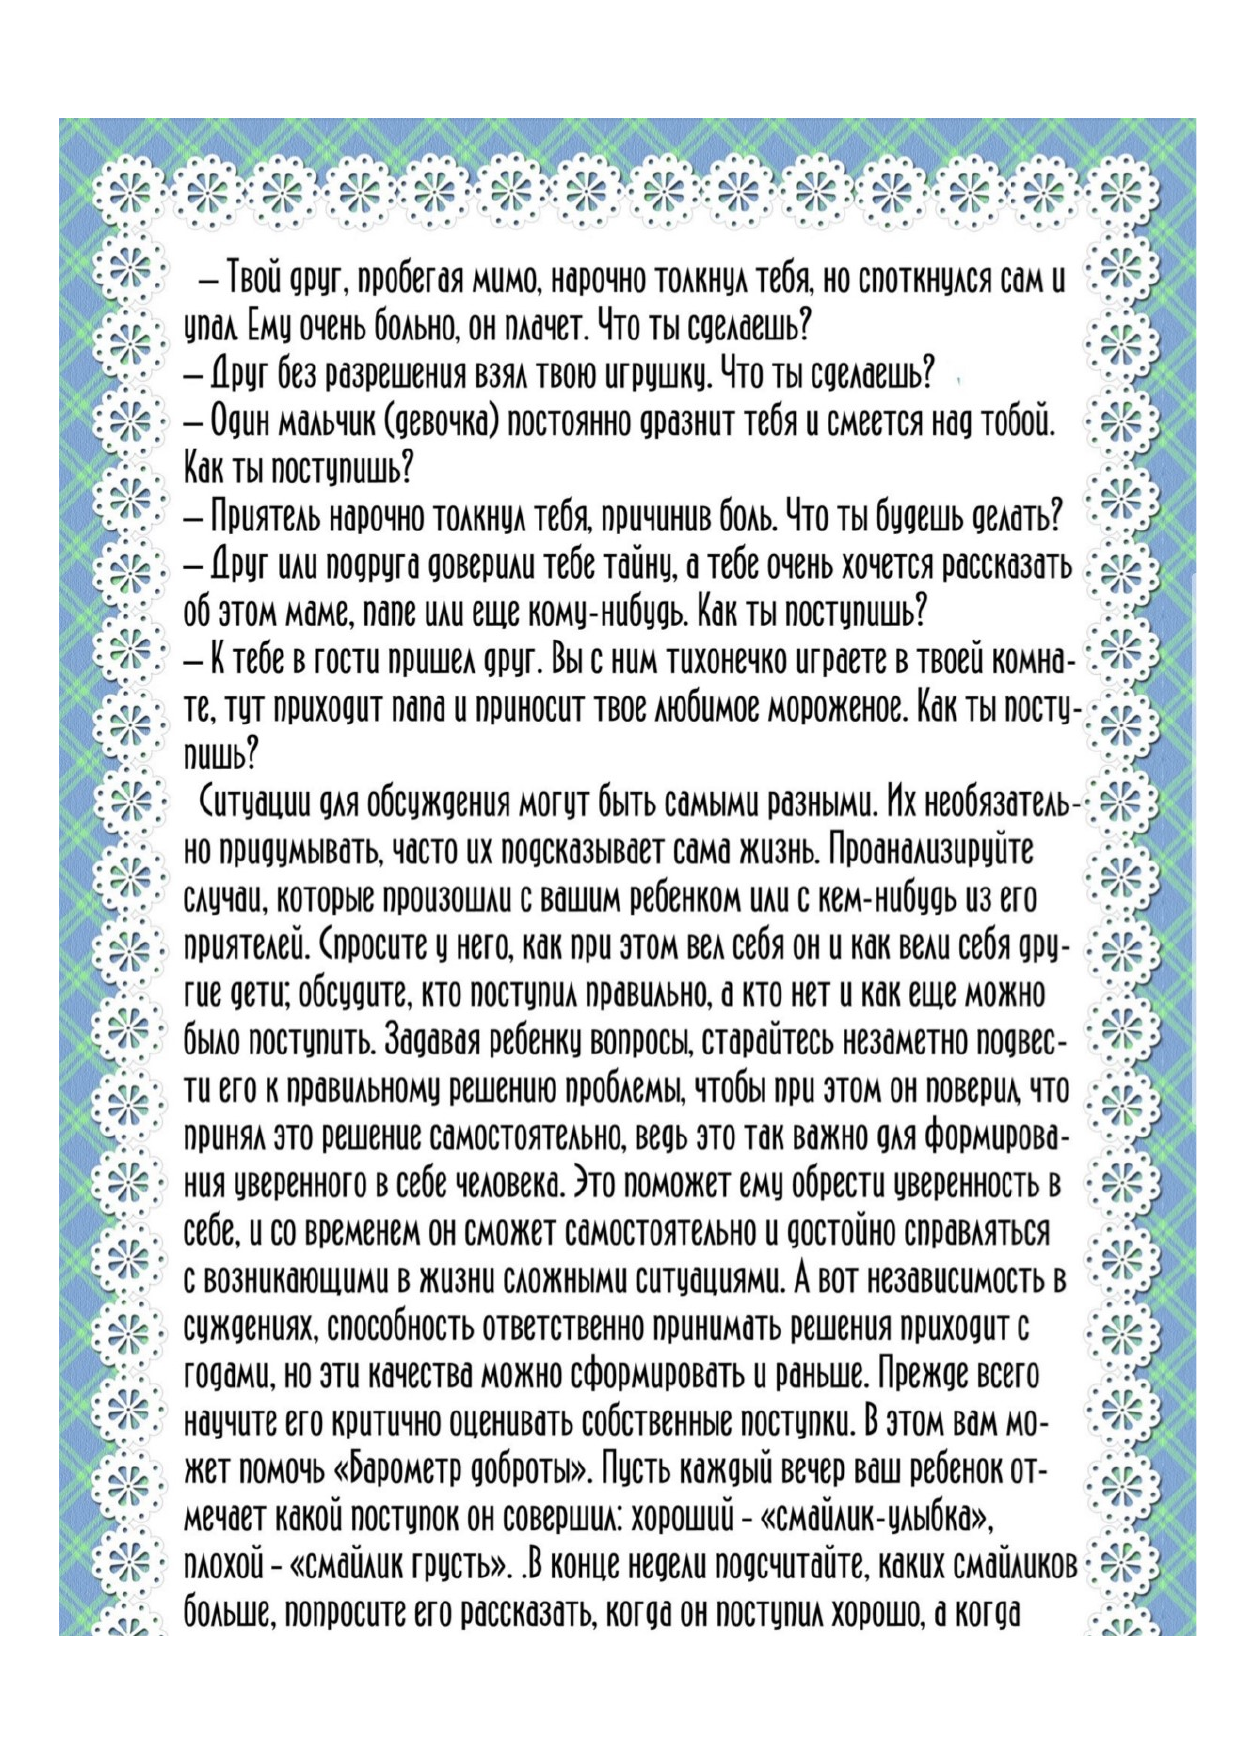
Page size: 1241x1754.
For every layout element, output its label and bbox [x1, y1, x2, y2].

picture [59, 118, 1197, 1636]
